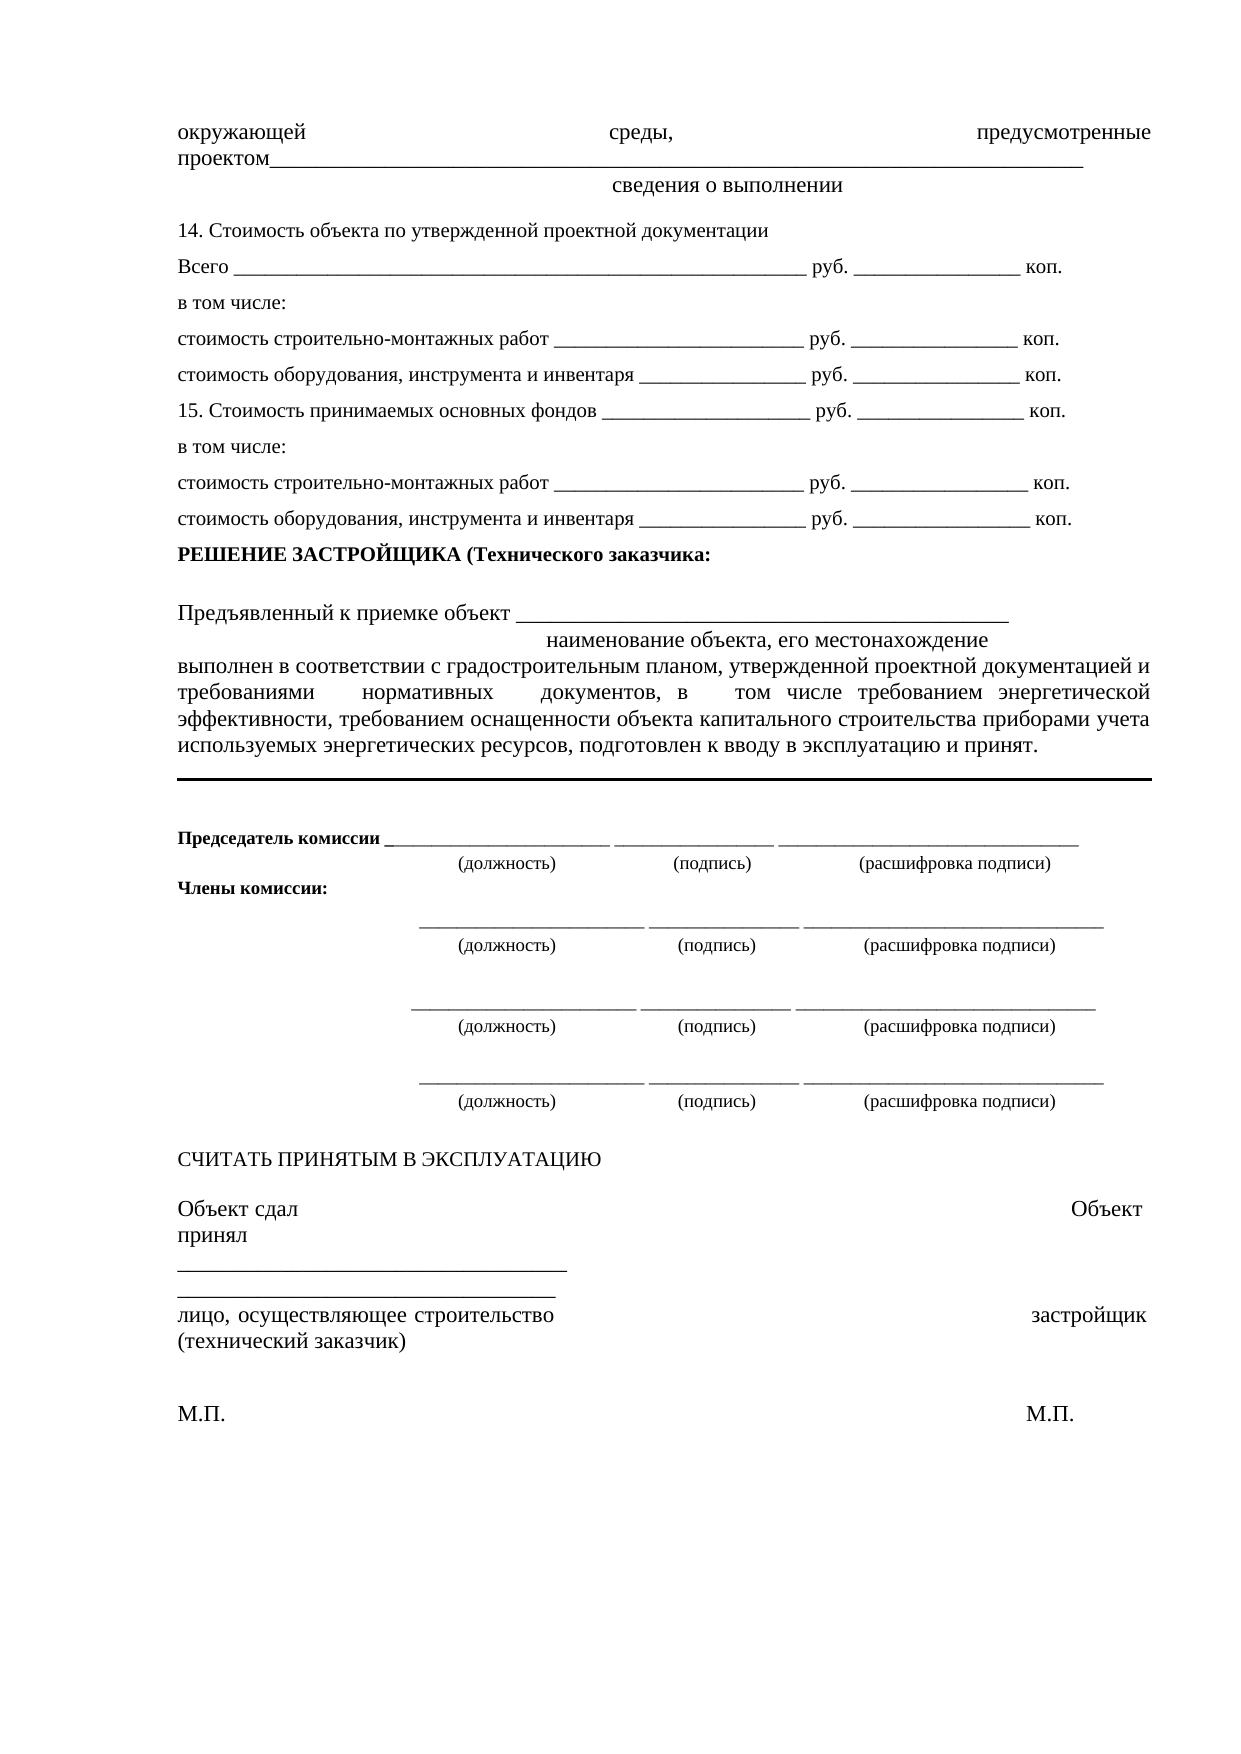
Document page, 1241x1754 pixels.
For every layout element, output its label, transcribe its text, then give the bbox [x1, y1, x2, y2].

text Всего _______________________________________________________ руб. ________________ коп. [177, 254, 1152, 278]
text (должность) (подпись) (расшифровка подписи) [177, 934, 1152, 955]
text ________________________ ________________ ________________________________ [177, 1065, 1152, 1087]
text (должность) (подпись) (расшифровка подписи) [177, 1015, 1152, 1037]
text (должность) (подпись) (расшифровка подписи) [177, 1090, 1152, 1111]
text 14. Стоимость объекта по утвержденной проектной документации [177, 218, 1152, 242]
text М.П. М.П. [177, 1401, 1152, 1427]
text (должность) (подпись) (расшифровка подписи) [177, 852, 1152, 873]
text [177, 118, 1152, 171]
text __________________________________ _________________________________ [177, 1248, 1152, 1301]
text сведения о выполнении [177, 171, 1152, 197]
text РЕШЕНИЕ ЗАСТРОЙЩИКА (Технического заказчика: [177, 542, 1152, 566]
text стоимость строительно-монтажных работ ________________________ руб. _________________ коп. [177, 470, 1152, 494]
text стоимость строительно-монтажных работ ________________________ руб. ________________ коп. [177, 326, 1152, 350]
text Объект сдал Объект принял [177, 1195, 1152, 1248]
text стоимость оборудования, инструмента и инвентаря ________________ руб. _________________ коп. [177, 506, 1152, 530]
text наименование объекта, его местонахождение [177, 626, 1152, 652]
text ________________________ ________________ ________________________________ [177, 909, 1152, 930]
text в том числе: [177, 434, 1152, 458]
text выполнен в соответствии с градостроительным планом, утвержденной проектной документацией и требованиями нормативных документов, в том числе требованием энергетической эффективности, требованием оснащенности объекта капитального строительства приборами учета используемых энергетических ресурсов, подготовлен к вводу в эксплуатацию и принят. [177, 652, 1152, 778]
text в том числе: [177, 290, 1152, 314]
text ________________________ ________________ ________________________________ [177, 991, 1152, 1012]
text стоимость оборудования, инструмента и инвентаря ________________ руб. ________________ коп. [177, 362, 1152, 386]
text Председатель комиссии ________________________ _________________ ________________________________ [177, 827, 1152, 848]
text лицо, осуществляющее строительство застройщик (технический заказчик) [177, 1301, 1152, 1353]
text Члены комиссии: [177, 877, 1152, 898]
text Предъявленный к приемке объект ___________________________________________наименование [177, 599, 1152, 626]
text 15. Стоимость принимаемых основных фондов ____________________ руб. ________________ коп. [177, 398, 1152, 422]
text СЧИТАТЬ ПРИНЯТЫМ В ЭКСПЛУАТАЦИЮ [177, 1147, 1152, 1171]
